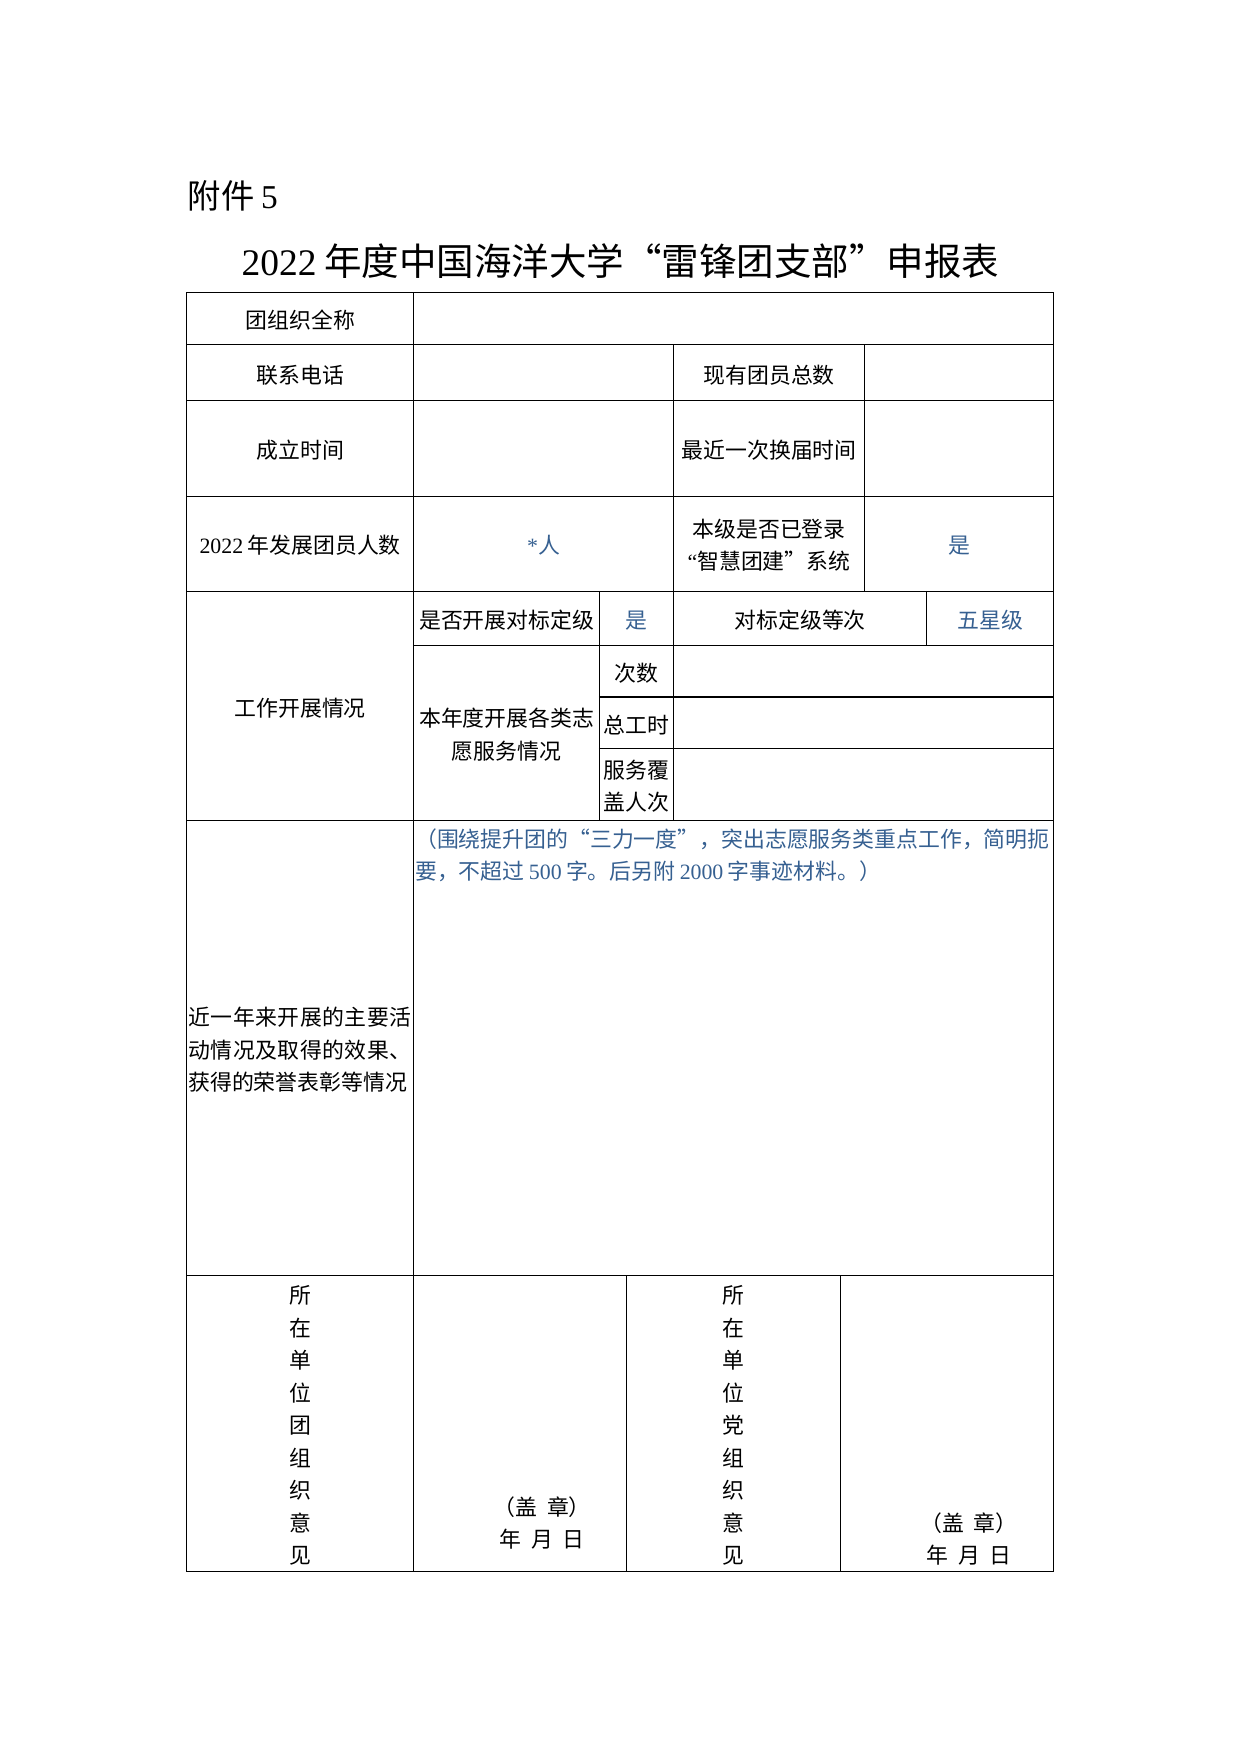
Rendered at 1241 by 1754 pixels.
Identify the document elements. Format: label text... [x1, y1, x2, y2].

table_cell 五星级 [927, 592, 1053, 645]
table_cell [414, 401, 673, 496]
table_cell 工作开展情况 [187, 592, 413, 819]
table_cell 是 [865, 497, 1053, 591]
table_cell 是 [600, 592, 673, 645]
table_header 团组织全称 [187, 293, 413, 344]
table_cell 服务覆盖人次 [600, 749, 673, 819]
table_cell 次数 [600, 646, 673, 696]
table_cell 所 在 单 位 团 组 织 意 见 [187, 1276, 413, 1571]
table_cell [674, 698, 1053, 748]
table_cell （盖 章） 年 月 日 [841, 1276, 1053, 1571]
table_cell [865, 401, 1053, 496]
table_cell [865, 345, 1053, 400]
table_cell 联系电话 [187, 345, 413, 400]
table_cell 本级是否已登录 “智慧团建”系统 [674, 497, 864, 591]
table_cell [674, 749, 1053, 819]
table_cell [414, 345, 673, 400]
table_cell 成立时间 [187, 401, 413, 496]
table_cell （围绕提升团的“三力一度”，突出志愿服务类重点工作，简明扼要，不超过500字。后另附2000字事迹材料。） [414, 821, 1053, 1275]
text 2022年度中国海洋大学“雷锋团支部”申报表 [187, 227, 1053, 292]
table_cell *人 [414, 497, 673, 591]
table_cell 是否开展对标定级 [414, 592, 599, 645]
table_cell 对标定级等次 [674, 592, 926, 645]
table_cell （盖 章） 年 月 日 [414, 1276, 626, 1571]
table_cell [674, 646, 1053, 696]
table_cell 总工时 [600, 698, 673, 748]
table_cell 现有团员总数 [674, 345, 864, 400]
table_cell 本年度开展各类志愿服务情况 [414, 646, 599, 819]
table_header [414, 293, 1053, 344]
text 附件5 [187, 162, 1053, 227]
table_cell 最近一次换届时间 [674, 401, 864, 496]
table_cell 所 在 单 位 党 组 织 意 见 [627, 1276, 840, 1571]
table_cell 2022年发展团员人数 [187, 497, 413, 591]
table_cell 近一年来开展的主要活动情况及取得的效果、获得的荣誉表彰等情况 [187, 821, 413, 1275]
